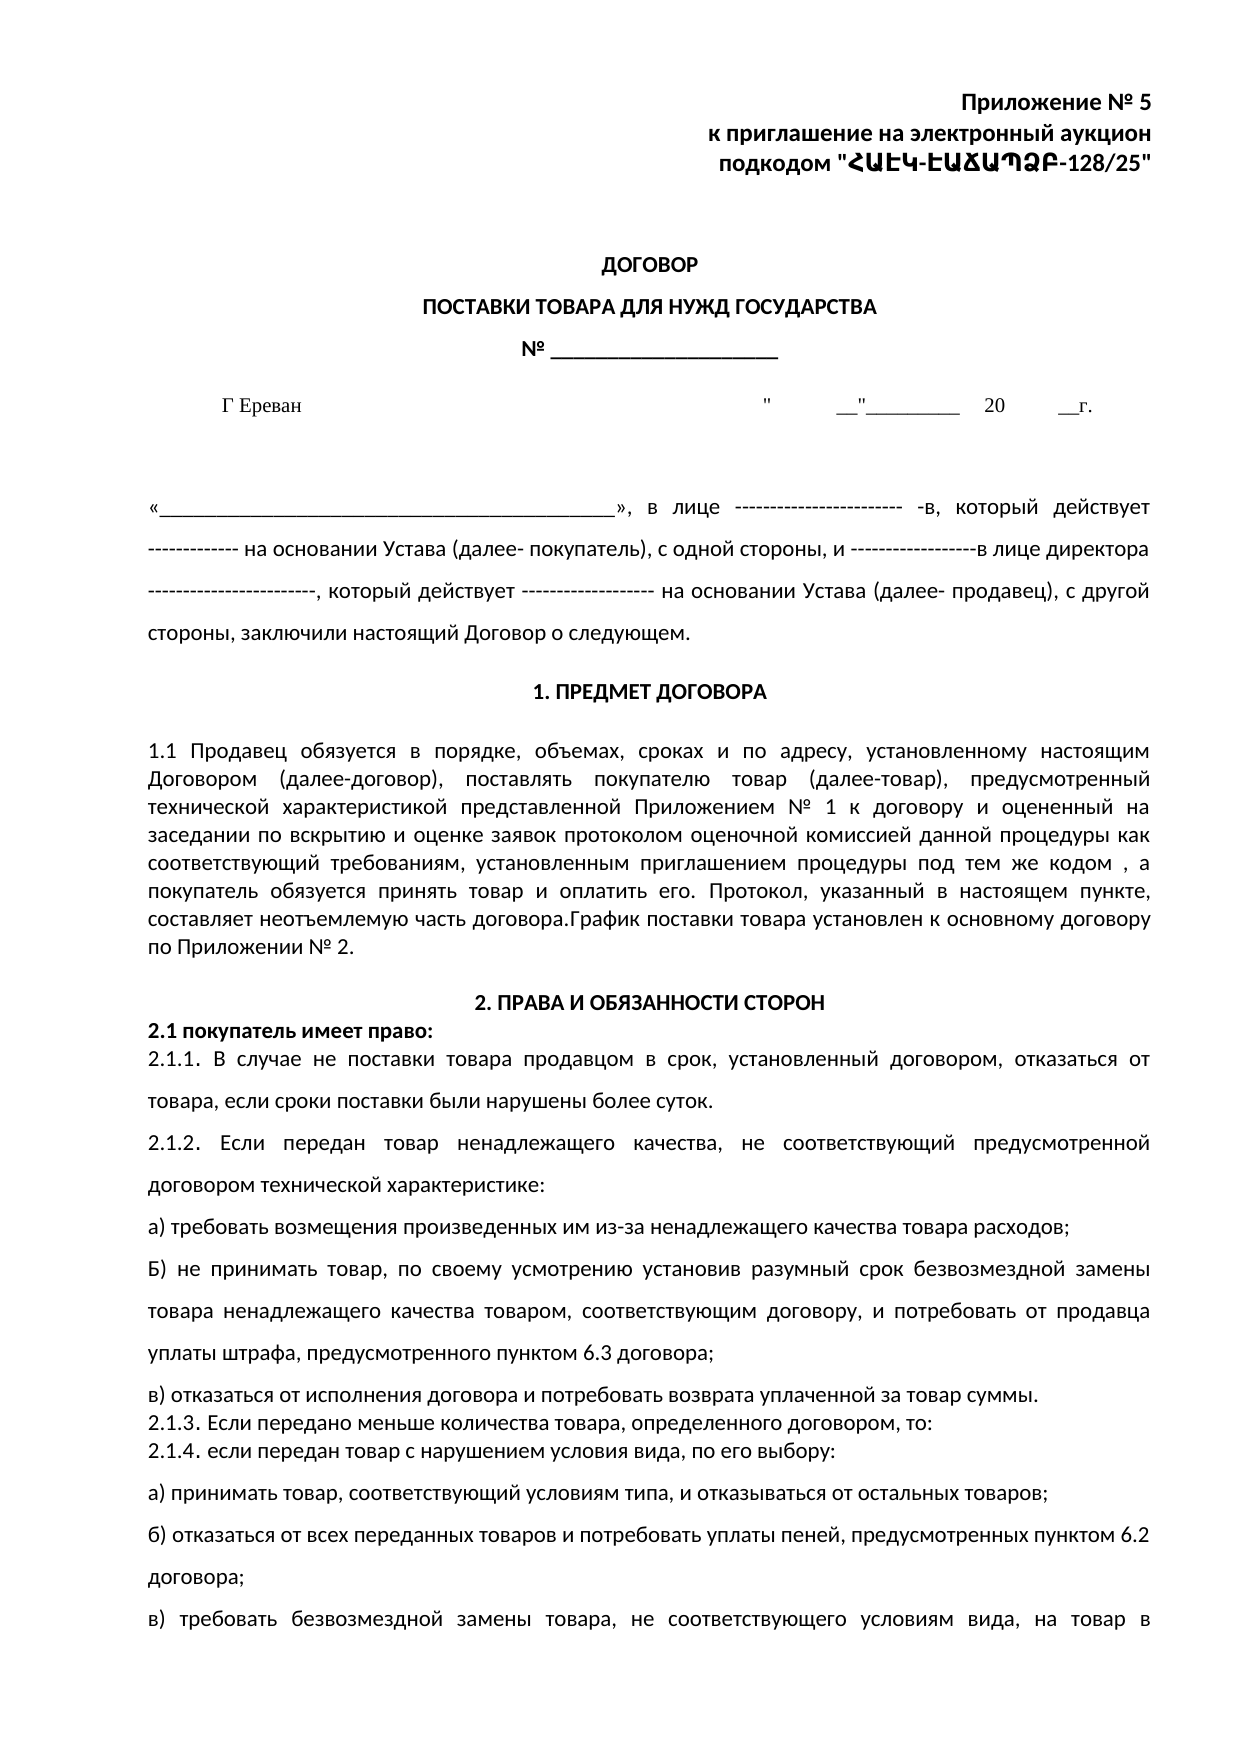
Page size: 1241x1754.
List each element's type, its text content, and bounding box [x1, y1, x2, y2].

list 2. ПРАВА И ОБЯЗАННОСТИ СТОРОН [148, 988, 1152, 1016]
list а) принимать товар, соответствующий условиям типа, и отказываться от остальных товаров; [148, 1478, 1152, 1506]
list Б) не принимать товар, по своему усмотрению установив разумный срок безвозмездной замены товара ненадлежащего качества товаром, соответствующим договору, и потребовать от продавца уплаты штрафа, предусмотренного пунктом 6.3 договора; [148, 1254, 1152, 1366]
list 2.1.2․ Если передан товар ненадлежащего качества, не соответствующий предусмотренной договором технической характеристике: [148, 1128, 1152, 1198]
text ПОСТАВКИ ТОВАРА ДЛЯ НУЖД ГОСУДАРСТВА [148, 292, 1152, 321]
list а) требовать возмещения произведенных им из-за ненадлежащего качества товара расходов; [148, 1212, 1152, 1240]
text подкодом "ՀԱԷԿ-ԷԱՃԱՊՁԲ-128/25" [177, 147, 1152, 178]
text к приглашение на электронный аукцион [177, 117, 1152, 147]
text «________________________________________», в лице ------------------------ -в, который действует ------------- на основании Устава (далее- покупатель), с одной стороны, и ------------------в лице директора ------------------------, который действует ------------------- на основании Устава (далее- продавец), с другой стороны, заключили настоящий Договор о следующем. [148, 492, 1152, 646]
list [148, 1604, 1152, 1632]
list 2.1.1․ В случае не поставки товара продавцом в срок, установленный договором, отказаться от товара, если сроки поставки были нарушены более суток. [148, 1044, 1152, 1114]
text № ____________________ [148, 334, 1152, 362]
text 1.1 Продавец обязуется в порядке, объемах, сроках и по адресу, установленному настоящим Договором (далее-договор), поставлять покупателю товар (далее-товар), предусмотренный технической характеристикой представленной Приложением № 1 к договору и оцененный на заседании по вскрытию и оценке заявок протоколом оценочной комиссией данной процедуры как соответствующий требованиям, установленным приглашением процедуры под тем же кодом , а покупатель обязуется принять товар и оплатить его. Протокол, указанный в настоящем пункте, составляет неотъемлемую часть договора.График поставки товара установлен к основному договору по Приложении № 2. [148, 736, 1152, 960]
table_header Г Ереван [136, 393, 620, 434]
table_header " __"_________ 20 __г. [620, 393, 1104, 434]
list б) отказаться от всех переданных товаров и потребовать уплаты пеней, предусмотренных пунктом 6.2 договора; [148, 1520, 1152, 1590]
text 2.1.3․ Если передано меньше количества товара, определенного договором, то: [148, 1408, 1152, 1436]
text Приложение № 5 [148, 86, 1152, 117]
text в) отказаться от исполнения договора и потребовать возврата уплаченной за товар суммы. [148, 1380, 1152, 1408]
text 1. ПРЕДМЕТ ДОГОВОРА [148, 677, 1152, 705]
text ДОГОВОР [148, 251, 1152, 278]
list 2.1.4․ если передан товар с нарушением условия вида, по его выбору: [148, 1436, 1152, 1464]
text 2.1 покупатель имеет право: [148, 1016, 1152, 1044]
